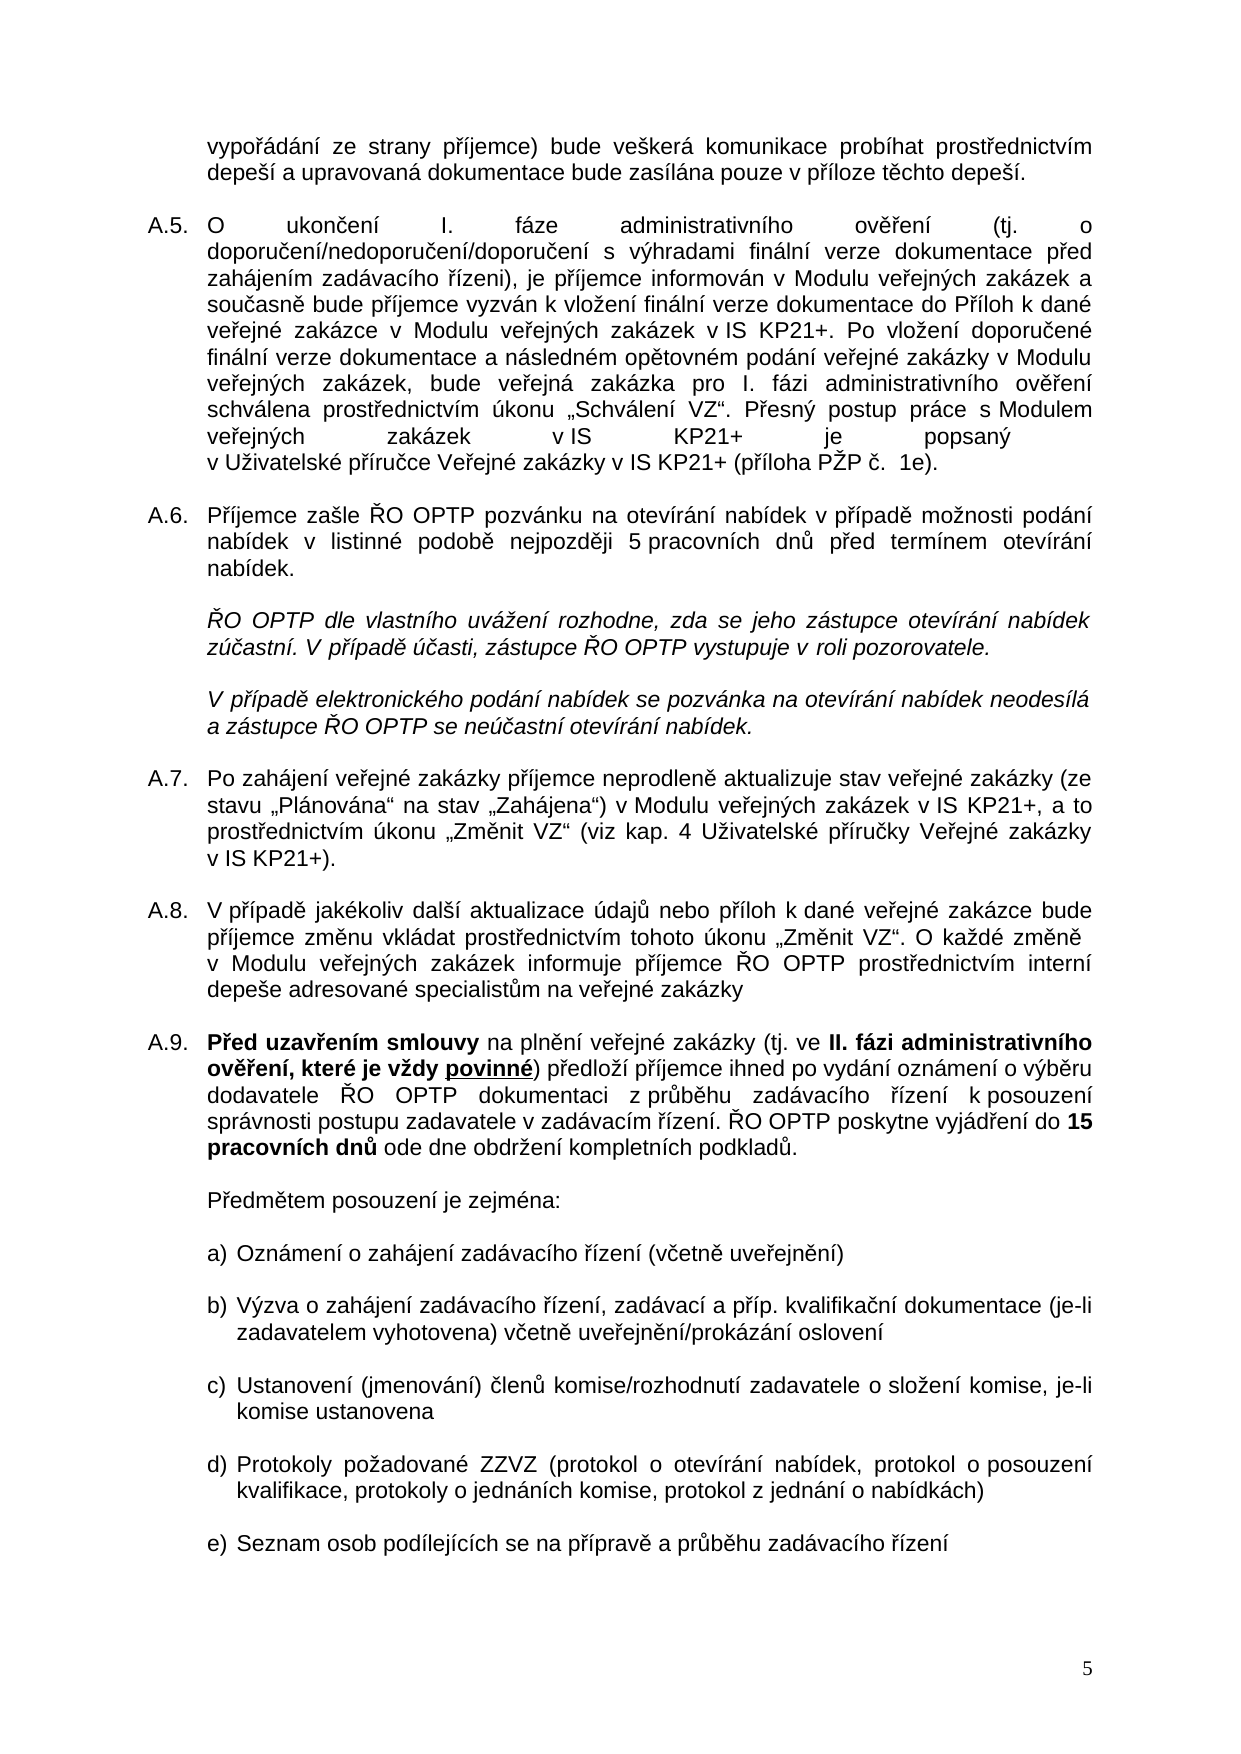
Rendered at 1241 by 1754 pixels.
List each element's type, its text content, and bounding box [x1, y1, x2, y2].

list Protokoly požadované ZZVZ (protokol o otevírání nabídek, protokol o posouzení kvalifikace, protokoly o jednáních komise, protokol z jednání o nabídkách) [207, 1451, 1092, 1503]
list Seznam osob podílejících se na přípravě a průběhu zadávacího řízení [207, 1530, 1092, 1556]
list O ukončení I. fáze administrativního ověření (tj. o doporučení/nedoporučení/doporučení s výhradami finální verze dokumentace před zahájením zadávacího řízeni), je příjemce informován v Modulu veřejných zakázek a současně bude příjemce vyzván k vložení finální verze dokumentace do Příloh k dané veřejné zakázce v Modulu veřejných zakázek v IS KP21+. Po vložení doporučené finální verze dokumentace a následném opětovném podání veřejné zakázky v Modulu veřejných zakázek, bude veřejná zakázka pro I. fázi administrativního ověření schválena prostřednictvím úkonu „Schválení VZ“. Přesný postup práce s Modulem veřejných zakázek v IS KP21+ je popsaný v Uživatelské příručce Veřejné zakázky v IS KP21+ (příloha PŽP č. 1e). [148, 212, 1092, 476]
text Předmětem posouzení je zejména: [148, 1187, 1092, 1213]
list ŘO OPTP dle vlastního uvážení rozhodne, zda se jeho zástupce otevírání nabídek zúčastní. V případě účasti, zástupce ŘO OPTP vystupuje v roli pozorovatele. [207, 607, 1092, 660]
list V případě jakékoliv další aktualizace údajů nebo příloh k dané veřejné zakázce bude příjemce změnu vkládat prostřednictvím tohoto úkonu „Změnit VZ“. O každé změně v Modulu veřejných zakázek informuje příjemce ŘO OPTP prostřednictvím interní depeše adresované specialistům na veřejné zakázky [148, 897, 1092, 1003]
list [148, 133, 1092, 186]
list Po zahájení veřejné zakázky příjemce neprodleně aktualizuje stav veřejné zakázky (ze stavu „Plánována“ na stav „Zahájena“) v Modulu veřejných zakázek v IS KP21+, a to prostřednictvím úkonu „Změnit VZ“ (viz kap. 4 Uživatelské příručky Veřejné zakázky v IS KP21+). [148, 765, 1092, 871]
list Ustanovení (jmenování) členů komise/rozhodnutí zadavatele o složení komise, je-li komise ustanovena [207, 1372, 1092, 1424]
list Oznámení o zahájení zadávacího řízení (včetně uveřejnění) [207, 1240, 1092, 1266]
list V případě elektronického podání nabídek se pozvánka na otevírání nabídek neodesílá a zástupce ŘO OPTP se neúčastní otevírání nabídek. [207, 686, 1092, 739]
list Výzva o zahájení zadávacího řízení, zadávací a příp. kvalifikační dokumentace (je-li zadavatelem vyhotovena) včetně uveřejnění/prokázání oslovení [207, 1292, 1092, 1345]
list Před uzavřením smlouvy na plnění veřejné zakázky (tj. ve II. fázi administrativního ověření, které je vždy povinné) předloží příjemce ihned po vydání oznámení o výběru dodavatele ŘO OPTP dokumentaci z průběhu zadávacího řízení k posouzení správnosti postupu zadavatele v zadávacím řízení. ŘO OPTP poskytne vyjádření do 15 pracovních dnů ode dne obdržení kompletních podkladů. [148, 1029, 1092, 1161]
list Příjemce zašle ŘO OPTP pozvánku na otevírání nabídek v případě možnosti podání nabídek v listinné podobě nejpozději 5 pracovních dnů před termínem otevírání nabídek. [148, 502, 1092, 581]
